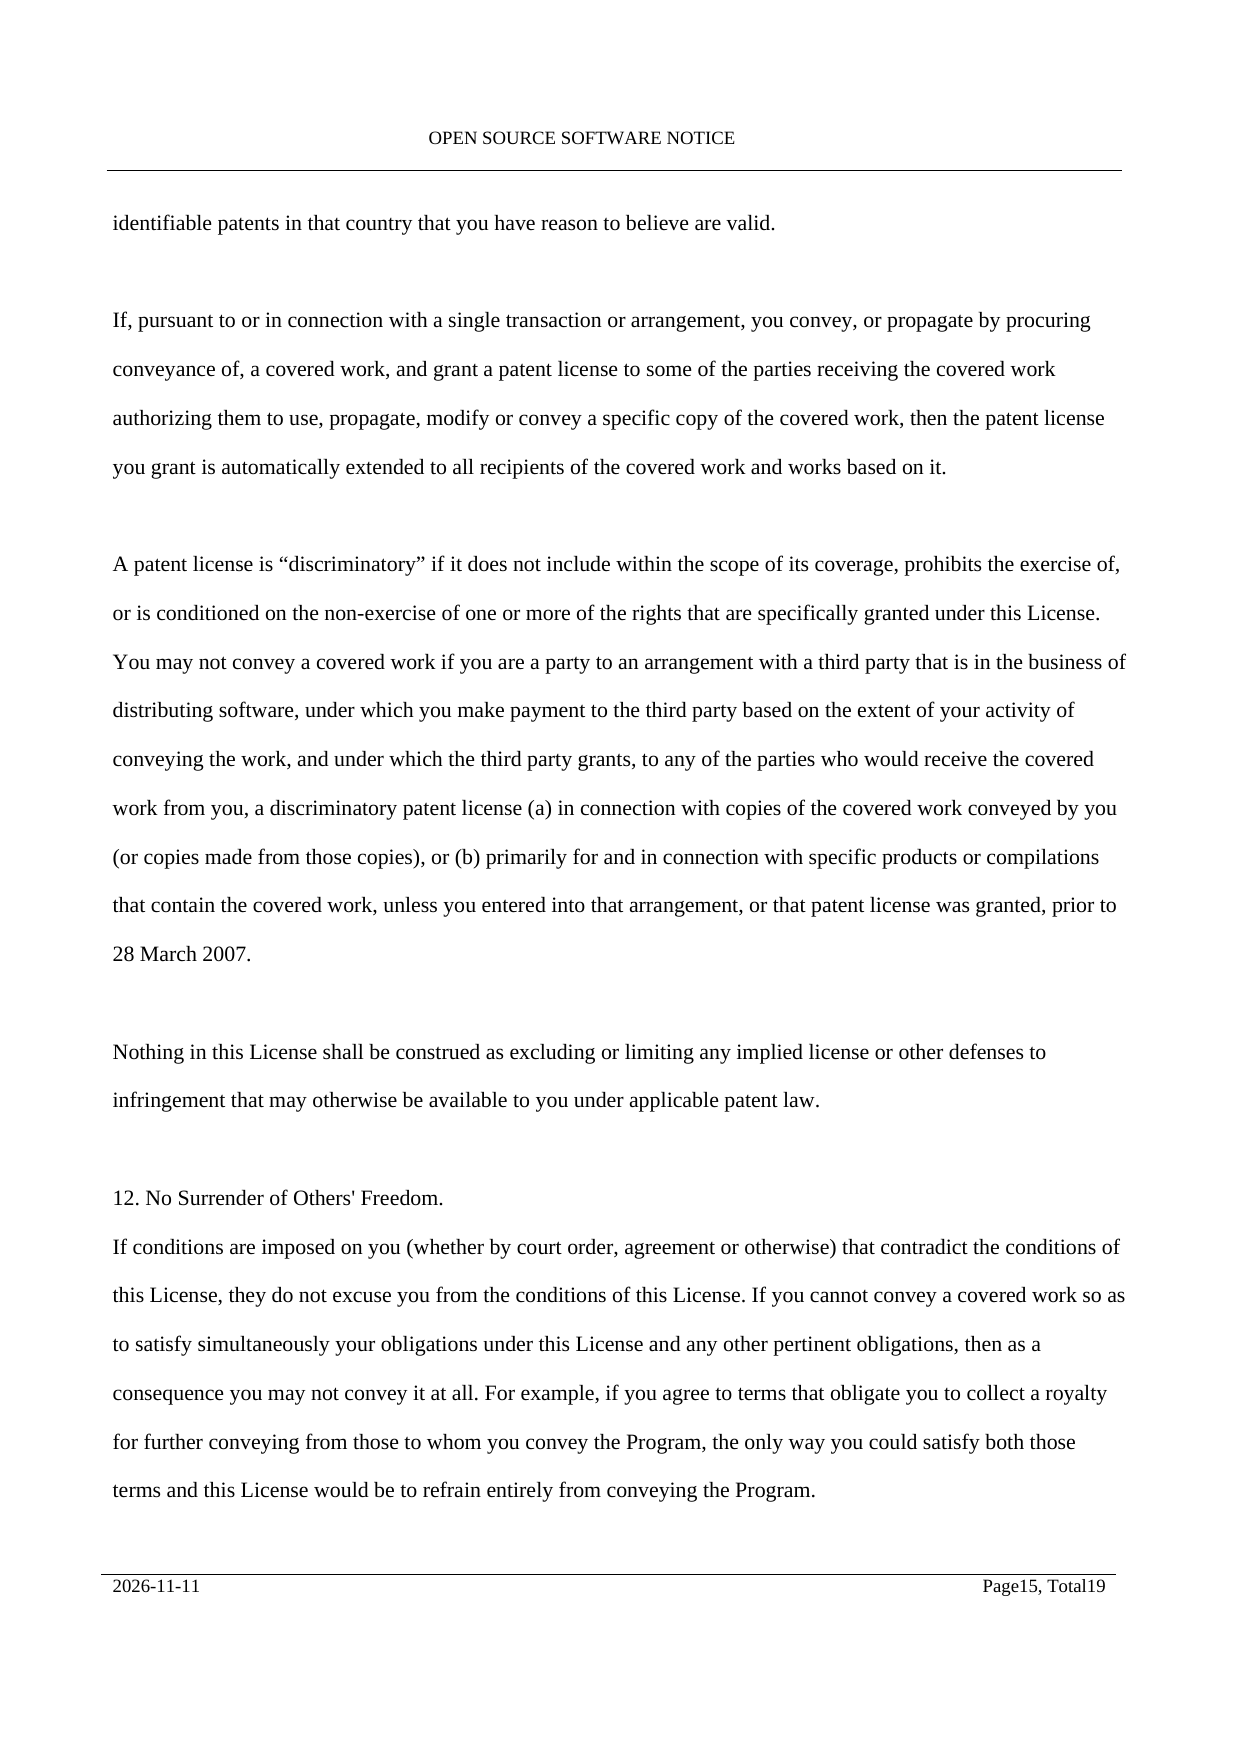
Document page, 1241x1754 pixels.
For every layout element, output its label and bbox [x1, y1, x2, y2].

text [112, 206, 1128, 1506]
